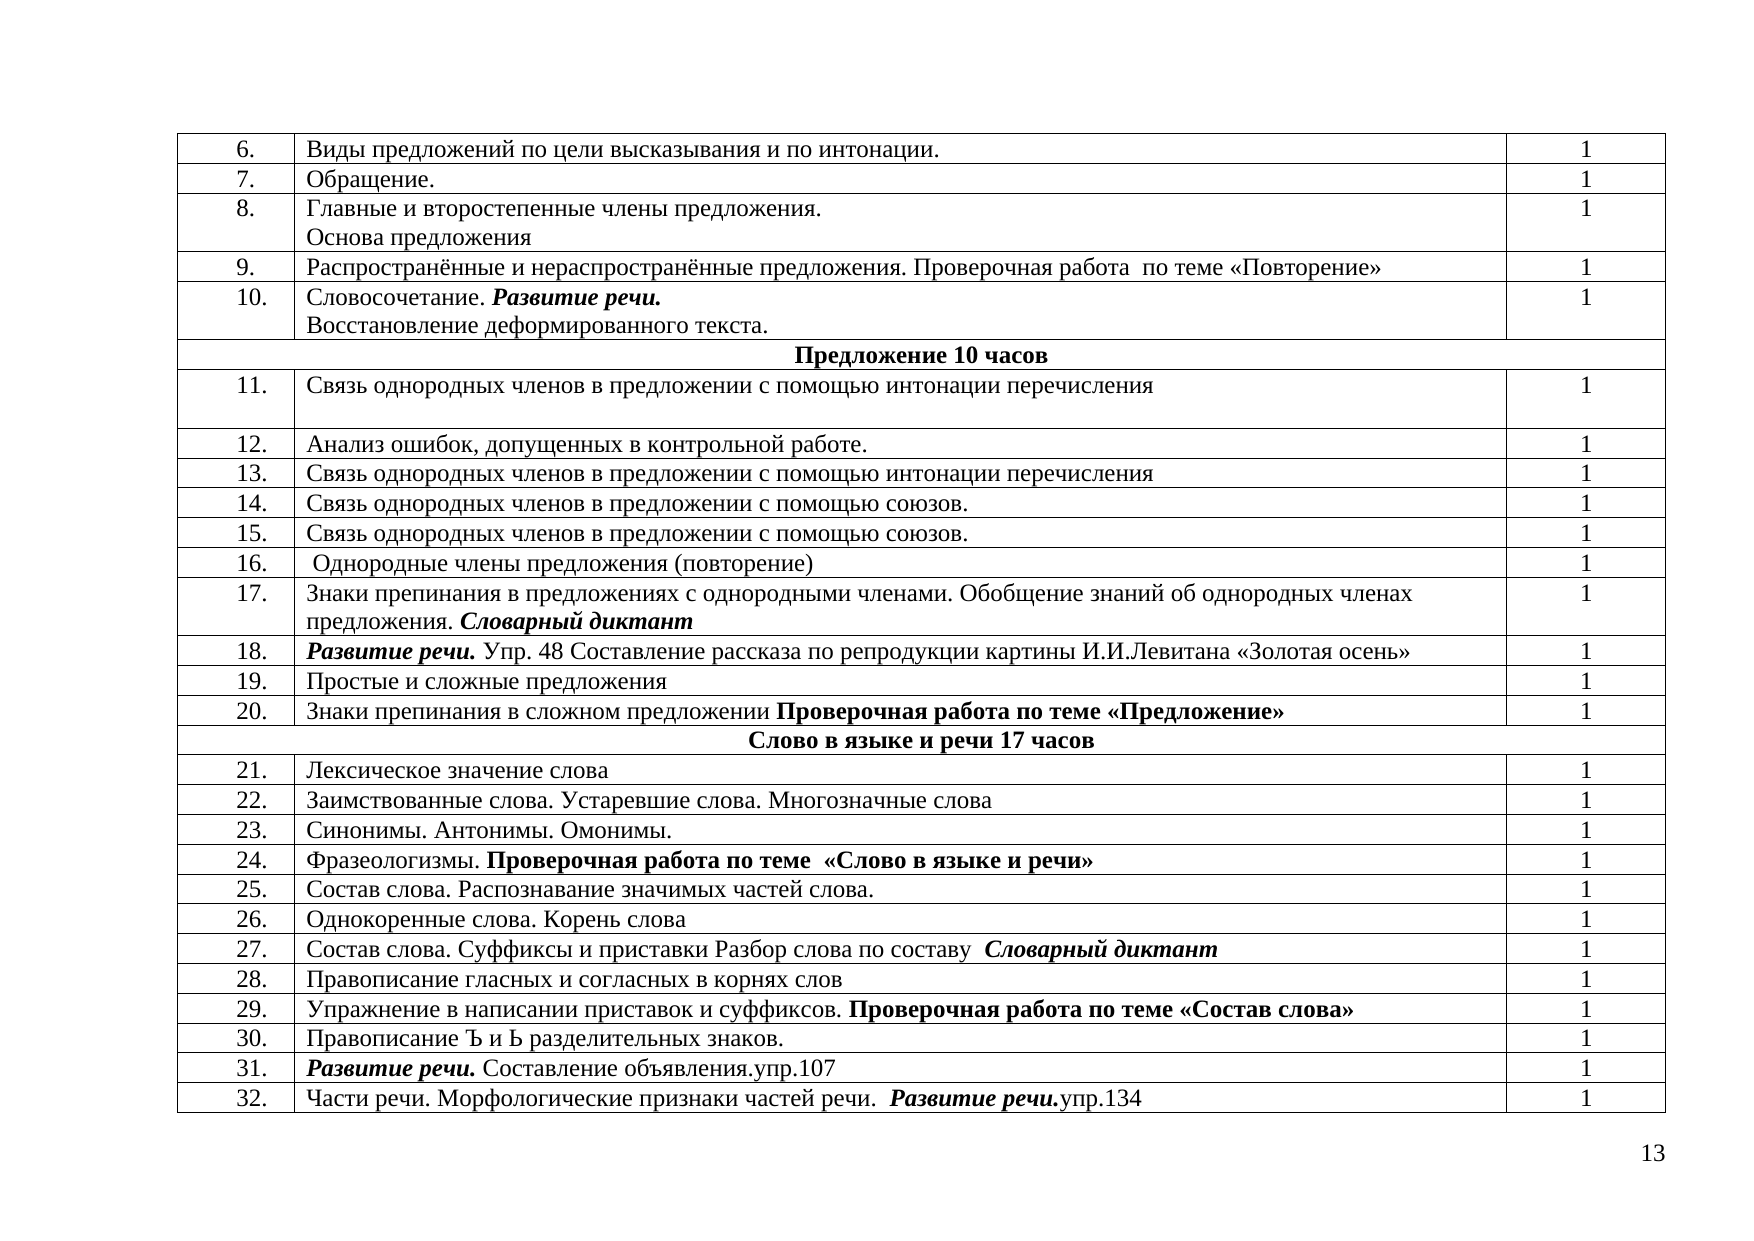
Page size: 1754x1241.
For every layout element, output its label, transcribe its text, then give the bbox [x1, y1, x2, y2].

table_cell 1 [1507, 815, 1665, 844]
table_cell 1 [1507, 164, 1665, 192]
table_cell Однокоренные слова. Корень слова [295, 904, 1506, 933]
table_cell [295, 1083, 1506, 1112]
table_cell Обращение. [295, 164, 1506, 192]
table_cell [178, 815, 294, 844]
table_cell Связь однородных членов в предложении с помощью интонации перечисления [295, 370, 1506, 428]
table_cell Однородные члены предложения (повторение) [295, 548, 1506, 577]
table_cell Синонимы. Антонимы. Омонимы. [295, 815, 1506, 844]
table_cell Словосочетание. Развитие речи. Восстановление деформированного текста. [295, 282, 1506, 339]
table_cell [178, 785, 294, 814]
table_cell 1 [1507, 696, 1665, 724]
table_cell [178, 1083, 294, 1112]
table_cell Правописание Ъ и Ь разделительных знаков. [295, 1024, 1506, 1052]
table_cell Виды предложений по цели высказывания и по интонации. [295, 134, 1506, 163]
table_cell 1 [1507, 429, 1665, 457]
table_cell [178, 1053, 294, 1082]
table_cell Анализ ошибок, допущенных в контрольной работе. [295, 429, 1506, 457]
table_cell [178, 252, 294, 281]
table_cell [178, 934, 294, 963]
table_cell Связь однородных членов в предложении с помощью союзов. [295, 488, 1506, 517]
table_cell Предложение 10 часов [178, 340, 1665, 369]
table_cell [178, 904, 294, 933]
table_cell [178, 429, 294, 457]
table_cell [178, 459, 294, 487]
table_cell Распространённые и нераспространённые предложения. Проверочная работа по теме «Повторение» [295, 252, 1506, 281]
table_cell Простые и сложные предложения [295, 666, 1506, 695]
table_cell [178, 488, 294, 517]
table_cell 1 [1507, 134, 1665, 163]
table_cell [178, 845, 294, 873]
table_cell Слово в языке и речи 17 часов [178, 726, 1665, 754]
table_cell 1 [1507, 875, 1665, 903]
table_cell 1 [1507, 1083, 1665, 1112]
table_cell [178, 164, 294, 192]
table_cell [178, 1024, 294, 1052]
table_cell Упражнение в написании приставок и суффиксов. Проверочная работа по теме «Состав слова» [295, 994, 1506, 1022]
table_cell [178, 875, 294, 903]
table_cell 1 [1507, 994, 1665, 1022]
table_cell [178, 282, 294, 339]
table_cell 1 [1507, 934, 1665, 963]
table_cell Связь однородных членов в предложении с помощью интонации перечисления [295, 459, 1506, 487]
table_cell Связь однородных членов в предложении с помощью союзов. [295, 518, 1506, 547]
table_cell 1 [1507, 785, 1665, 814]
table_cell [178, 370, 294, 428]
table_cell 1 [1507, 636, 1665, 665]
table_cell Правописание гласных и согласных в корнях слов [295, 964, 1506, 993]
table_cell 1 [1507, 282, 1665, 339]
table_cell 1 [1507, 578, 1665, 635]
table_cell Развитие речи. Составление объявления.упр.107 [295, 1053, 1506, 1082]
table_cell Фразеологизмы. Проверочная работа по теме «Слово в языке и речи» [295, 845, 1506, 873]
table_cell 1 [1507, 194, 1665, 251]
table_cell Знаки препинания в предложениях с однородными членами. Обобщение знаний об однородных членах предложения. Словарный диктант [295, 578, 1506, 635]
table_cell [178, 194, 294, 251]
table_cell Развитие речи. Упр. 48 Составление рассказа по репродукции картины И.И.Левитана «Золотая осень» [295, 636, 1506, 665]
table_cell [178, 755, 294, 784]
table_cell 1 [1507, 755, 1665, 784]
table_cell Знаки препинания в сложном предложении Проверочная работа по теме «Предложение» [295, 696, 1506, 724]
table_cell 1 [1507, 964, 1665, 993]
table_cell [178, 696, 294, 724]
table_cell [178, 548, 294, 577]
table_cell Состав слова. Распознавание значимых частей слова. [295, 875, 1506, 903]
table_cell 1 [1507, 904, 1665, 933]
table_cell [178, 636, 294, 665]
table_cell 1 [1507, 666, 1665, 695]
table_cell [178, 518, 294, 547]
table_cell Заимствованные слова. Устаревшие слова. Многозначные слова [295, 785, 1506, 814]
table_cell [178, 134, 294, 163]
table_cell 1 [1507, 488, 1665, 517]
table_cell [178, 994, 294, 1022]
table_cell [178, 666, 294, 695]
table_cell 1 [1507, 845, 1665, 873]
table_cell Состав слова. Суффиксы и приставки Разбор слова по составу Словарный диктант [295, 934, 1506, 963]
table_cell 1 [1507, 252, 1665, 281]
table_cell [178, 964, 294, 993]
table_cell 1 [1507, 459, 1665, 487]
table_cell 1 [1507, 1053, 1665, 1082]
table_cell [178, 578, 294, 635]
table_cell 1 [1507, 518, 1665, 547]
table_cell 1 [1507, 370, 1665, 428]
table_cell Главные и второстепенные члены предложения. Основа предложения [295, 194, 1506, 251]
table_cell Лексическое значение слова [295, 755, 1506, 784]
table_cell 1 [1507, 548, 1665, 577]
table_cell 1 [1507, 1024, 1665, 1052]
